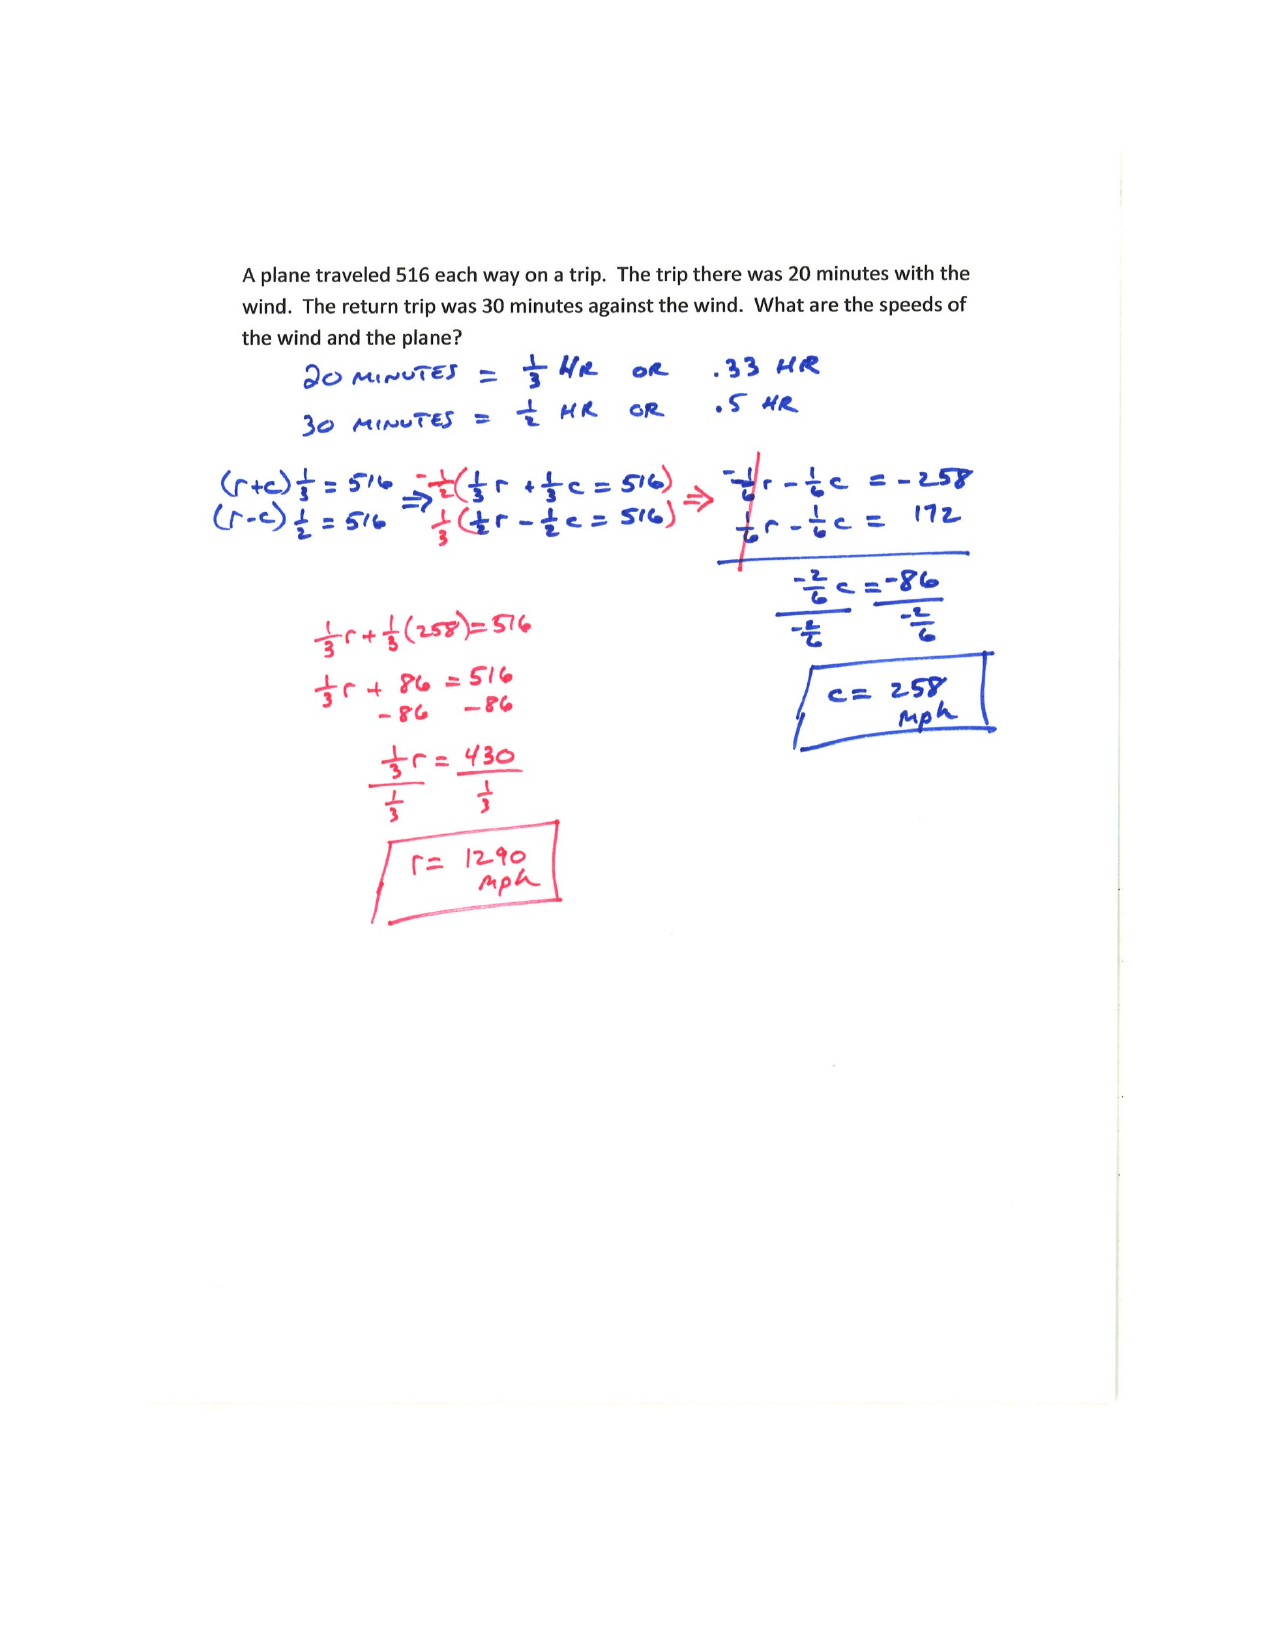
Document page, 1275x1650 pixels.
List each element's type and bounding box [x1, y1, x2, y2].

picture [150, 150, 1125, 1412]
